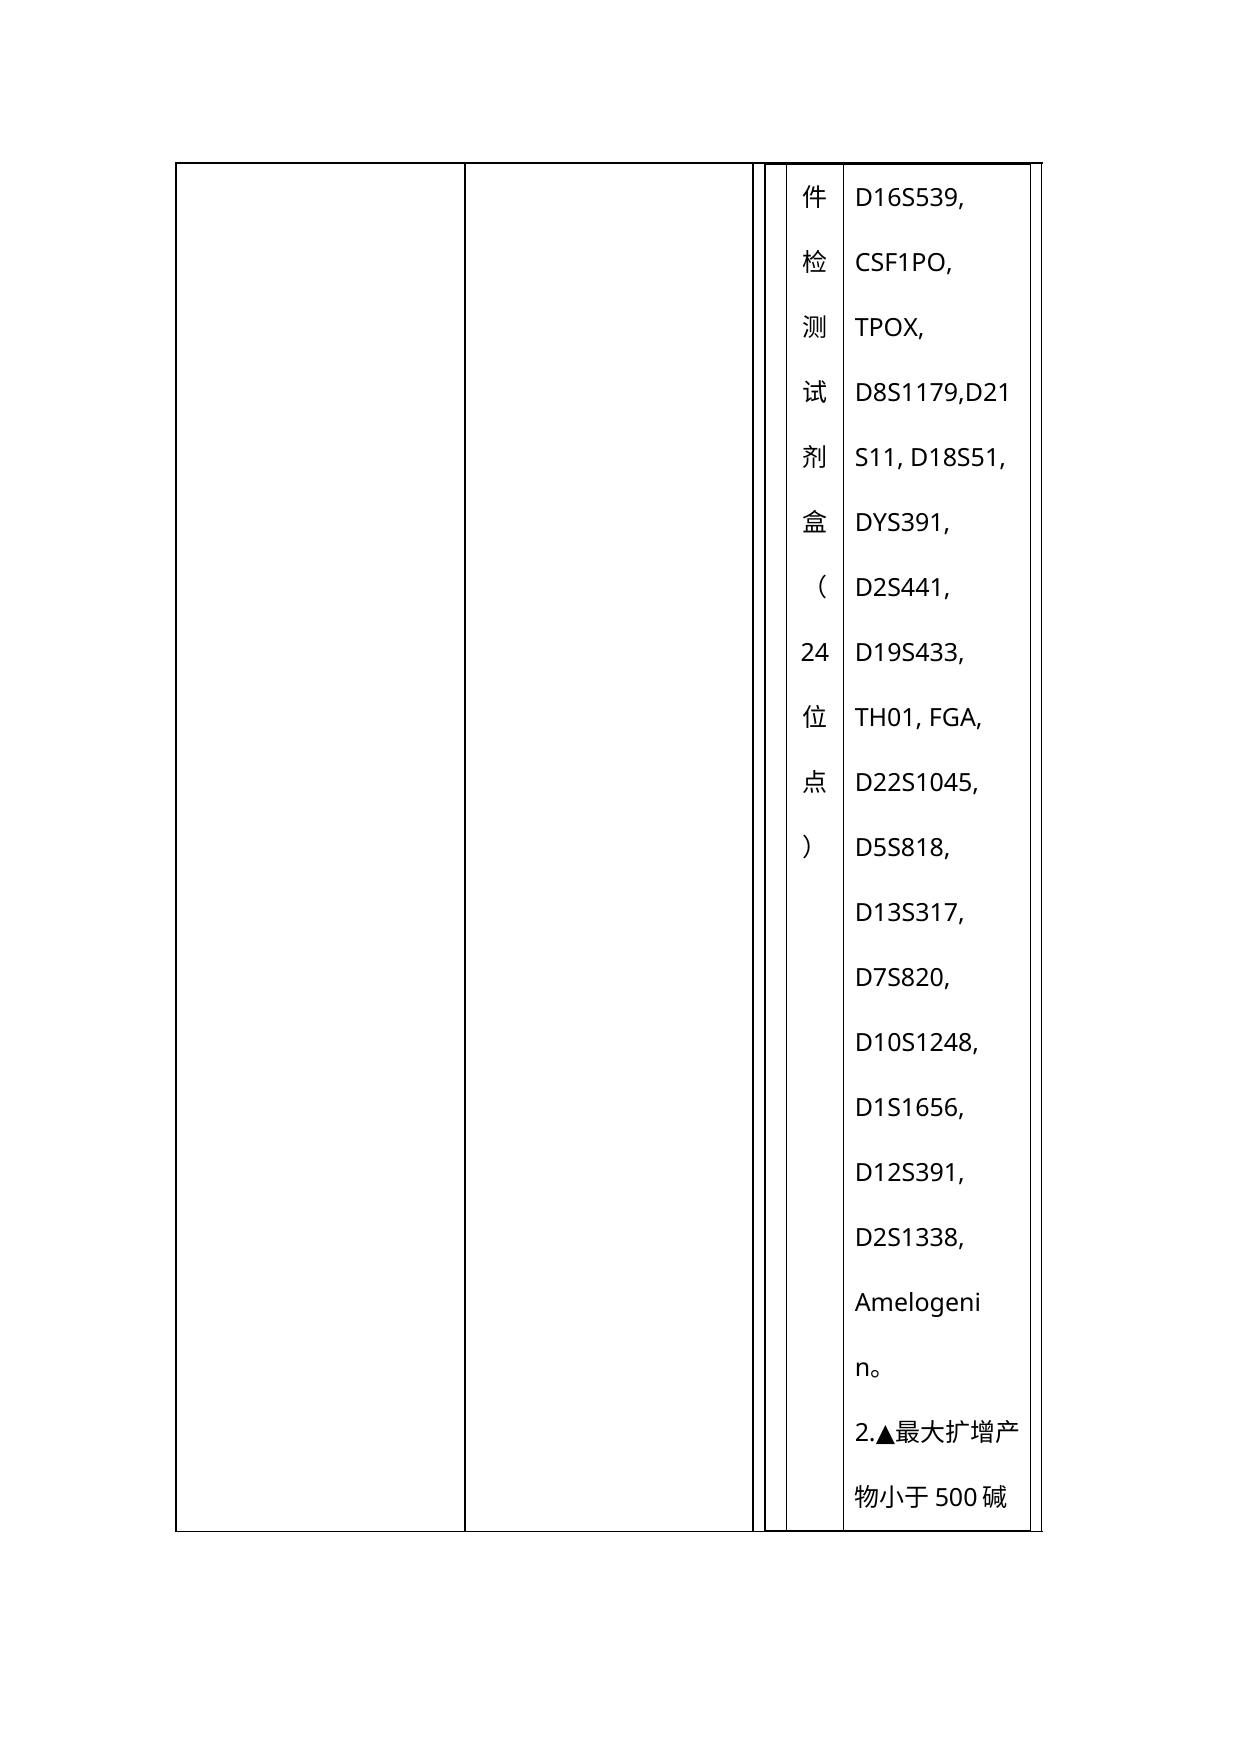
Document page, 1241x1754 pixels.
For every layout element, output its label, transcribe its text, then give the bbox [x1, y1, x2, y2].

table_cell [177, 164, 464, 1531]
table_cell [787, 165, 843, 1530]
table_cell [844, 165, 1030, 1530]
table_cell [754, 164, 764, 1531]
table_cell 1 [466, 164, 752, 1531]
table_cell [766, 165, 786, 1530]
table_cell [1031, 164, 1041, 1531]
